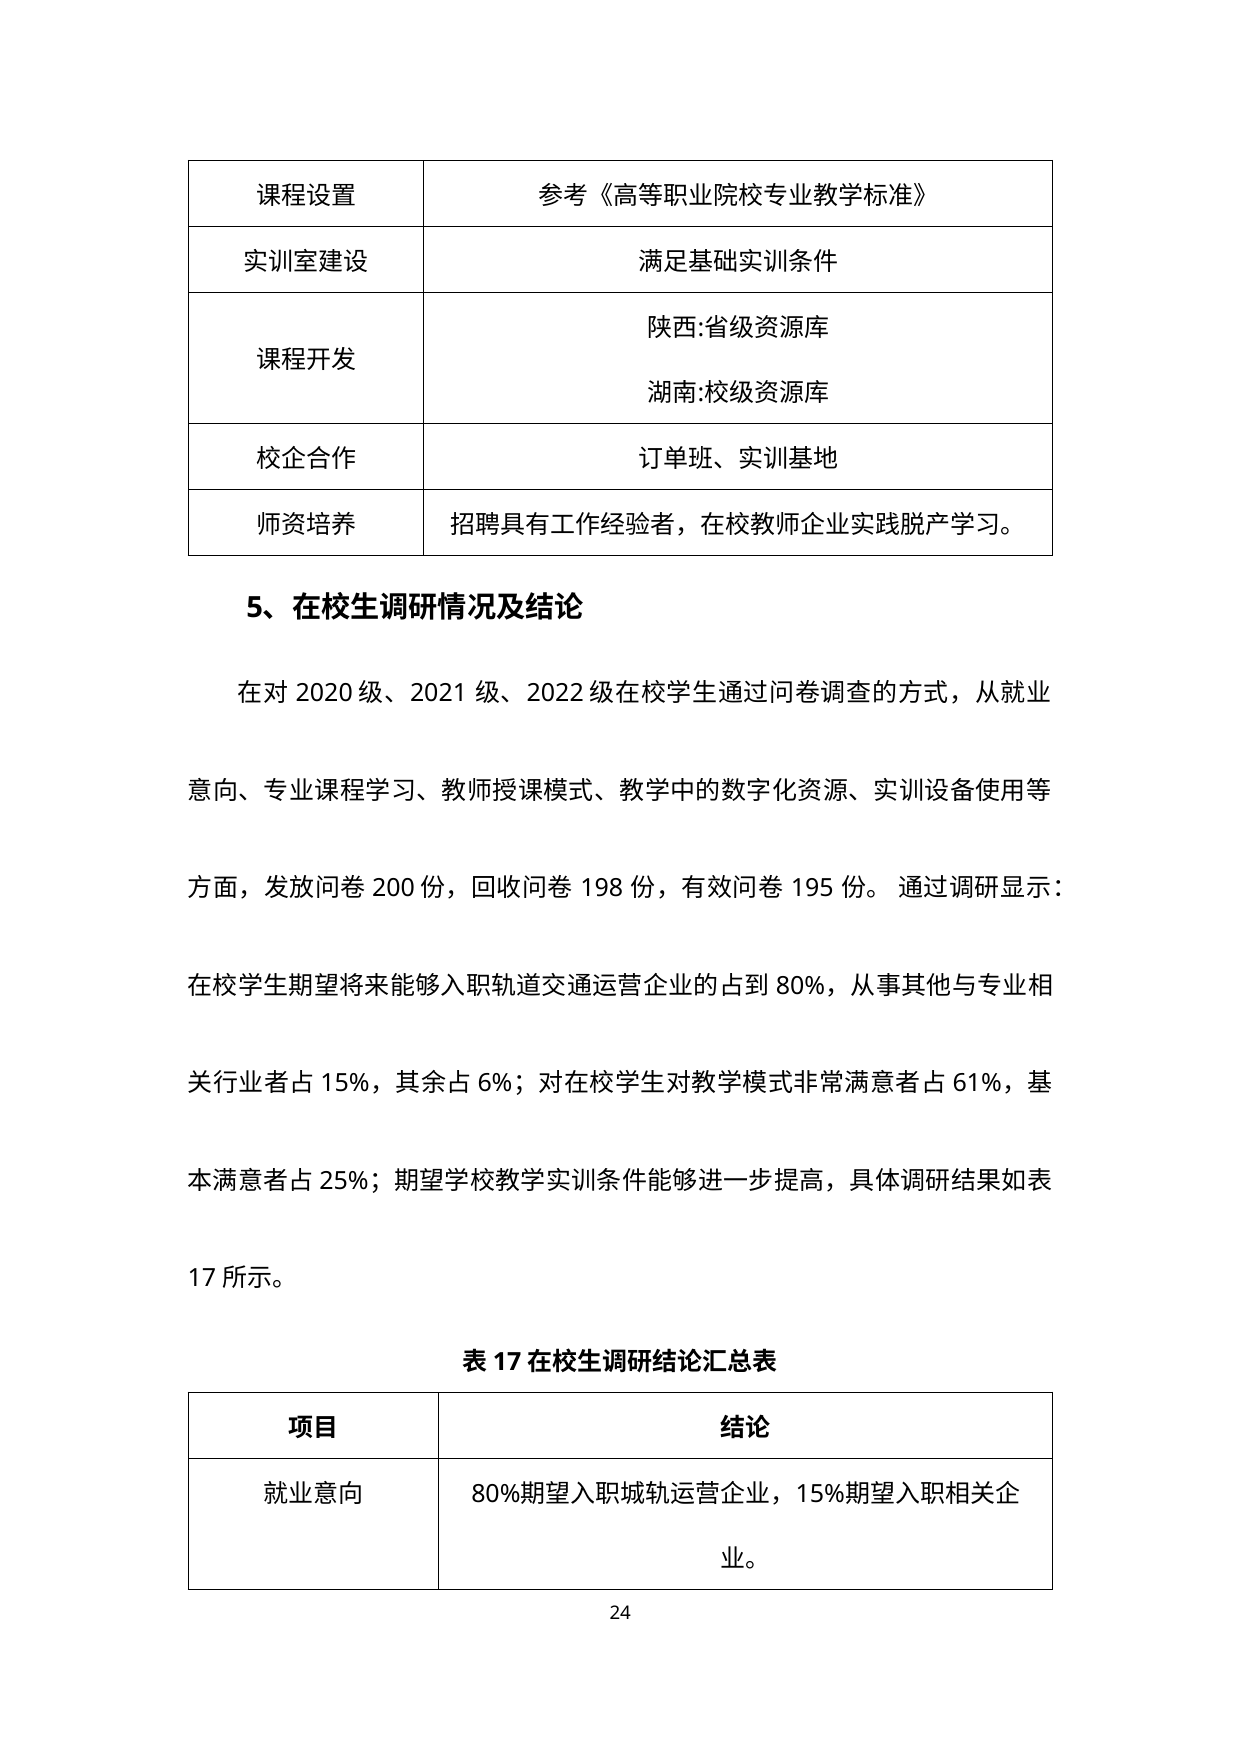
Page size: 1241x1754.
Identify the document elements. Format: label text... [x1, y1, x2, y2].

table_cell 课程开发 [189, 293, 423, 423]
table_cell 满足基础实训条件 [424, 227, 1052, 292]
text 在对 2020级、2021 级、2022级在校学生通过问卷调查的方式，从就业意向、专业课程学习、教师授课模式、教学中的数字化资源、实训设备使用等方面，发放问卷200份，回收问卷 198 份，有效问卷 195 份。 通过调研显示：在校学生期望将来能够入职轨道交通运营企业的占到 80%，从事其他与专业相关行业者占15%，其余占6%；对在校学生对教学模式非常满意者占61%，基本满意者占25%；期望学校教学实训条件能够进一步提高，具体调研结果如表17 所示。 [187, 658, 1053, 1308]
text 表17 在校生调研结论汇总表 [187, 1327, 1053, 1392]
table_cell 校企合作 [189, 424, 423, 489]
table_cell 80%期望入职城轨运营企业，15%期望入职相关企业。 [439, 1459, 1052, 1589]
table_cell 订单班、实训基地 [424, 424, 1052, 489]
table_cell 师资培养 [189, 490, 423, 555]
text 5、在校生调研情况及结论 [187, 572, 1053, 637]
table_cell 就业意向 [189, 1459, 438, 1589]
table_cell 参考《高等职业院校专业教学标准》 [424, 161, 1052, 226]
table_header 结论 [439, 1393, 1052, 1458]
table_cell 课程设置 [189, 161, 423, 226]
table_header 项目 [189, 1393, 438, 1458]
table_cell 陕西:省级资源库 湖南:校级资源库 [424, 293, 1052, 423]
table_cell 招聘具有工作经验者，在校教师企业实践脱产学习。 [424, 490, 1052, 555]
table_cell 实训室建设 [189, 227, 423, 292]
